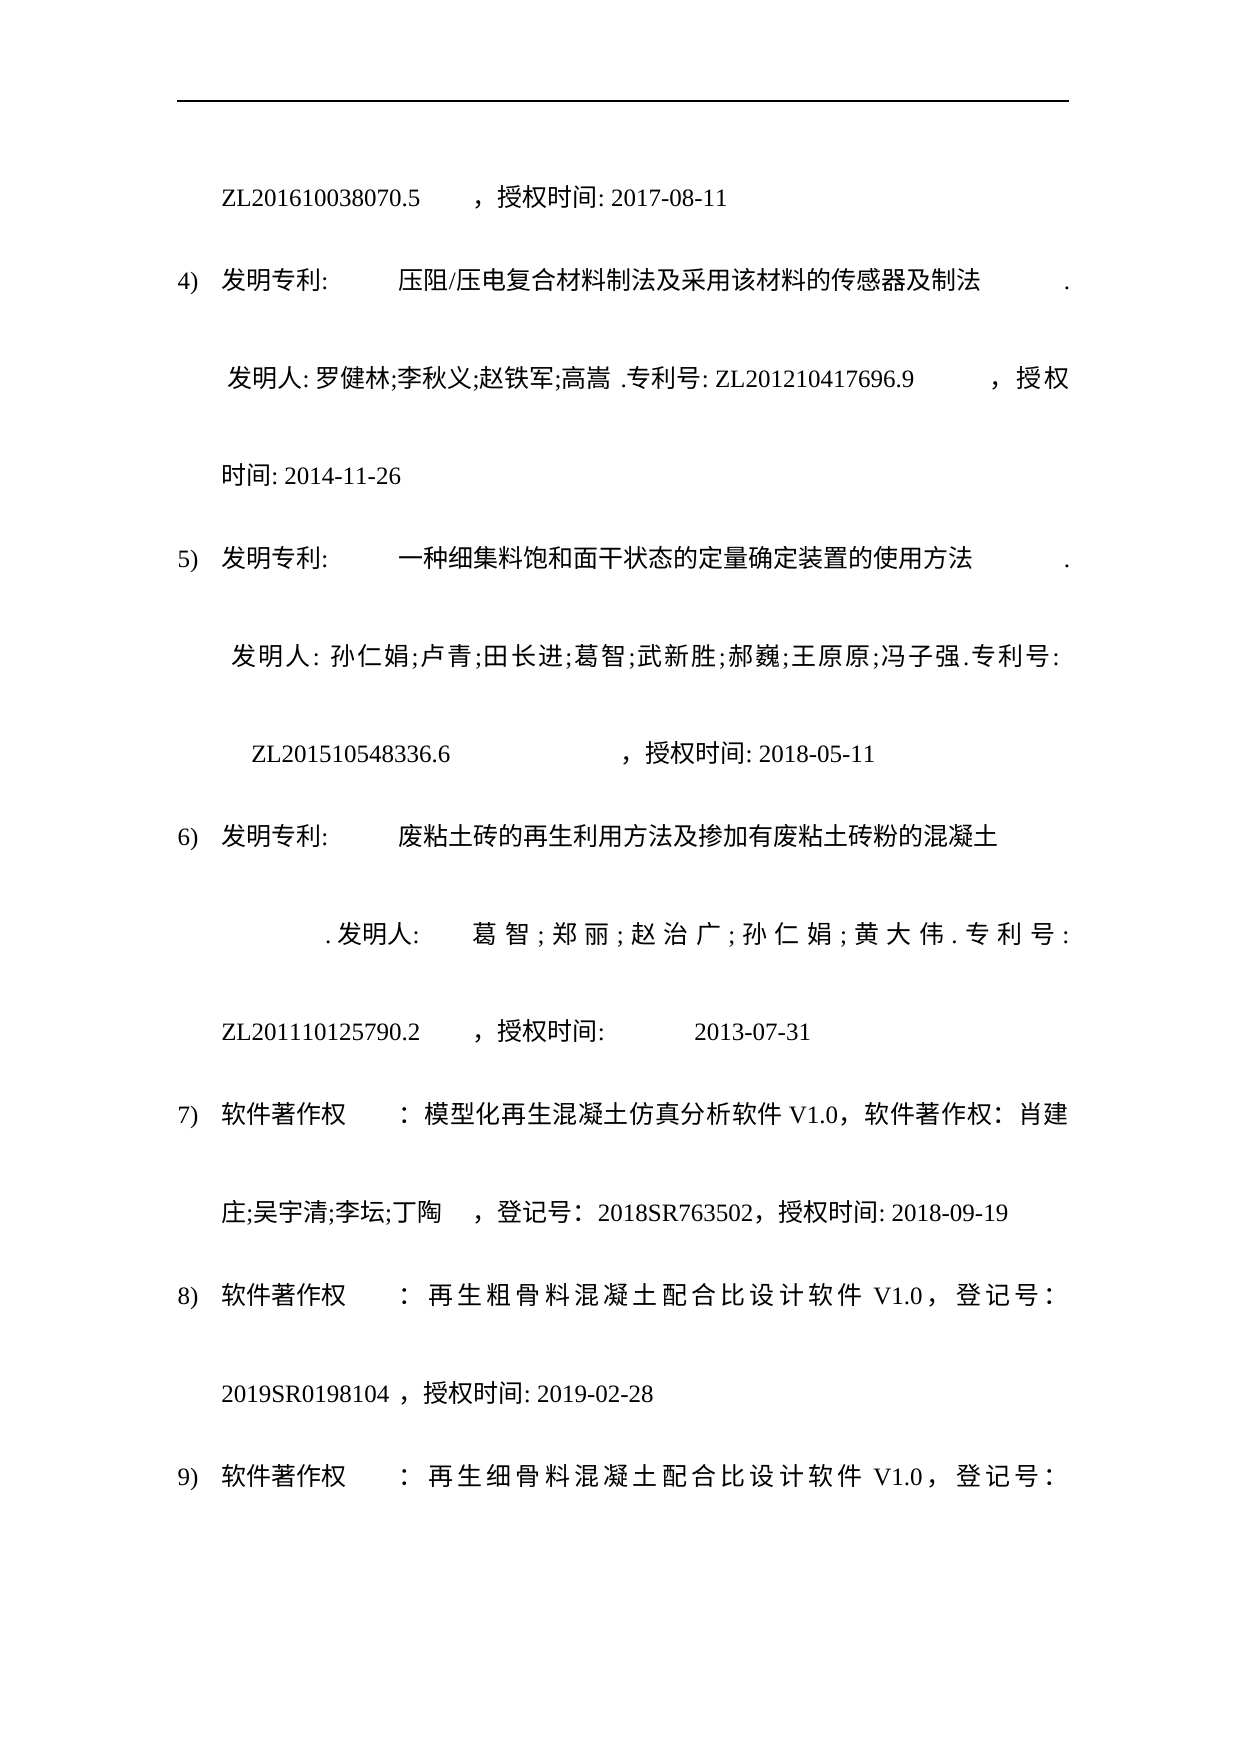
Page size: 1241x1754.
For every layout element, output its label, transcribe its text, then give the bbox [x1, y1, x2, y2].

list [177, 1442, 1069, 1507]
list 发明专利: 废粘土砖的再生利用方法及掺加有废粘土砖粉的混凝土 . 发明人: 葛智;郑丽;赵治广;孙仁娟;黄大伟.专利号: ZL201110125790.2 ，授权时间: 2013-07-31 [177, 802, 1069, 1062]
list 软件著作权 ：模型化再生混凝土仿真分析软件V1.0，软件著作权：肖建庄;吴宇清;李坛;丁陶 ，登记号：2018SR763502，授权时间: 2018-09-19 [177, 1081, 1069, 1243]
list 发明专利: 一种细集料饱和面干状态的定量确定装置的使用方法 . 发明人: 孙仁娟;卢青;田长进;葛智;武新胜;郝巍;王原原;冯子强.专利号: ZL201510548336.6 ，授权时间: 2018-05-11 [177, 524, 1069, 784]
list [177, 163, 1069, 228]
list 软件著作权 ：再生粗骨料混凝土配合比设计软件V1.0，登记号： 2019SR0198104 ，授权时间: 2019-02-28 [177, 1261, 1069, 1424]
list 发明专利: 压阻/压电复合材料制法及采用该材料的传感器及制法 . 发明人: 罗健林;李秋义;赵铁军;高嵩 .专利号: ZL201210417696.9 ，授权时间: 2014-11-26 [177, 246, 1069, 506]
